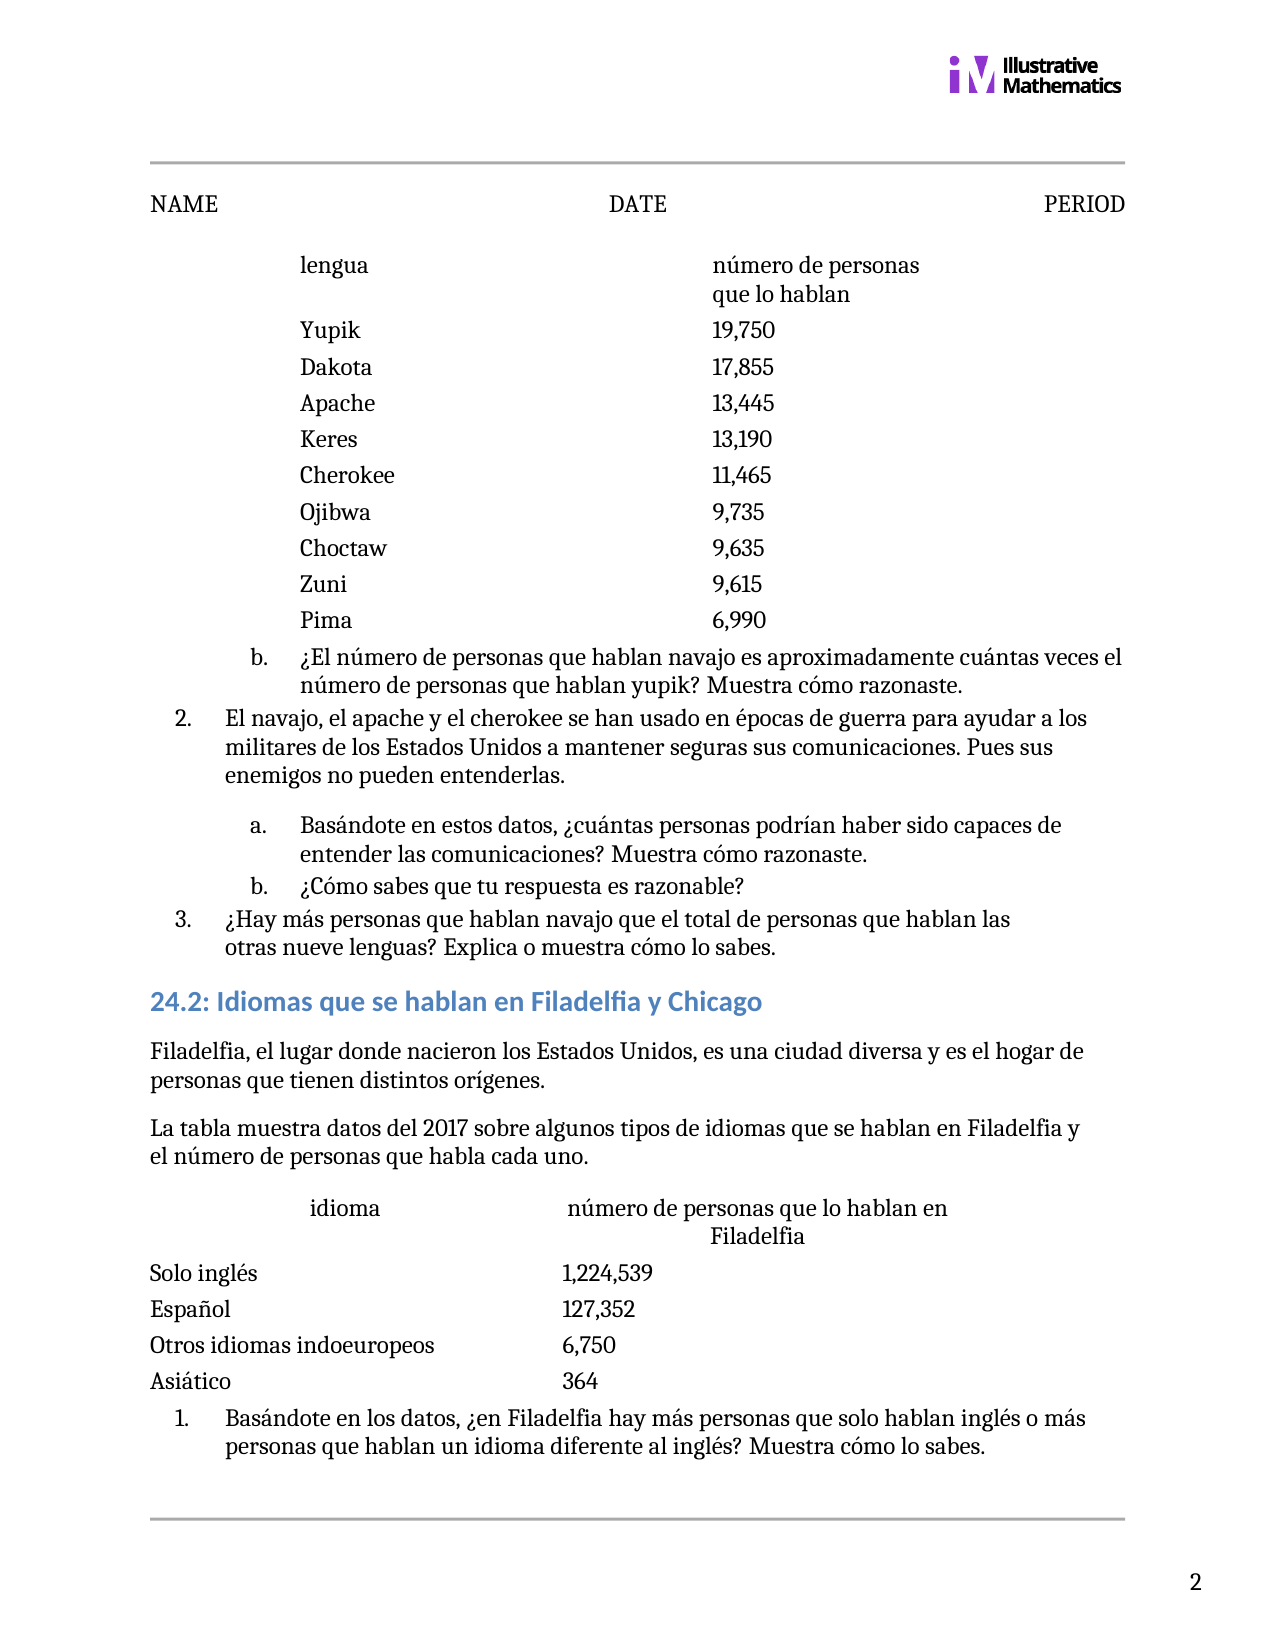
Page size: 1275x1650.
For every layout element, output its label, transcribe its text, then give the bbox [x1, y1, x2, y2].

text La tabla muestra datos del 2017 sobre algunos tipos de idiomas que se hablan en Filadelfia y el número de personas que habla cada uno. [150, 1113, 1125, 1171]
list Basándote en estos datos, ¿cuántas personas podrían haber sido capaces de entender las comunicaciones? Muestra cómo razonaste. [250, 811, 1125, 868]
subtitle 24.2: Idiomas que se hablan en Filadelfia y Chicago [150, 983, 1125, 1018]
table_cell Yupik [139, 313, 551, 349]
table_cell 9,635 [551, 530, 964, 566]
table_cell Asiático [139, 1364, 551, 1400]
list El navajo, el apache y el cherokee se han usado en épocas de guerra para ayudar a los militares de los Estados Unidos a mantener seguras sus comunicaciones. Pues sus enemigos no pueden entenderlas. [175, 704, 1125, 790]
table_cell Apache [139, 385, 551, 421]
table_cell Solo inglés [139, 1255, 551, 1291]
picture [949, 55, 1121, 93]
list Basándote en los datos, ¿en Filadelfia hay más personas que solo hablan inglés o más personas que hablan un idioma diferente al inglés? Muestra cómo lo sabes. [175, 1403, 1125, 1461]
table_cell 127,352 [551, 1291, 964, 1327]
table_cell 9,735 [551, 494, 964, 530]
table_cell 6,990 [551, 603, 964, 639]
table_header idioma [139, 1190, 551, 1255]
table_cell Pima [139, 603, 551, 639]
table_cell Choctaw [139, 530, 551, 566]
table_cell 13,445 [551, 385, 964, 421]
list ¿Cómo sabes que tu respuesta es razonable? [250, 872, 1125, 901]
table_cell 1,224,539 [551, 1255, 964, 1291]
table_cell Dakota [139, 349, 551, 385]
table_cell 19,750 [551, 313, 964, 349]
table_cell Español [139, 1291, 551, 1327]
list ¿Hay más personas que hablan navajo que el total de personas que hablan las otras nueve lenguas? Explica o muestra cómo lo sabes. [175, 904, 1125, 962]
table_cell 9,615 [551, 566, 964, 602]
list ¿El número de personas que hablan navajo es aproximadamente cuántas veces el número de personas que hablan yupik? Muestra cómo razonaste. [250, 642, 1125, 700]
table_cell Ojibwa [139, 494, 551, 530]
table_header número de personas que lo hablan [551, 248, 964, 312]
table_cell 6,750 [551, 1327, 964, 1363]
table_cell Otros idiomas indoeuropeos [139, 1327, 551, 1363]
table_cell 13,190 [551, 421, 964, 457]
text Filadelfia, el lugar donde nacieron los Estados Unidos, es una ciudad diversa y es el hogar de personas que tienen distintos orígenes. [150, 1037, 1125, 1095]
table_cell 364 [551, 1364, 964, 1400]
table_header lengua [139, 248, 551, 312]
table_cell 11,465 [551, 458, 964, 494]
table_header número de personas que lo hablan en Filadelfia [551, 1190, 964, 1255]
table_cell 17,855 [551, 349, 964, 385]
table_cell Keres [139, 421, 551, 457]
table_cell Zuni [139, 566, 551, 602]
table_cell Cherokee [139, 458, 551, 494]
